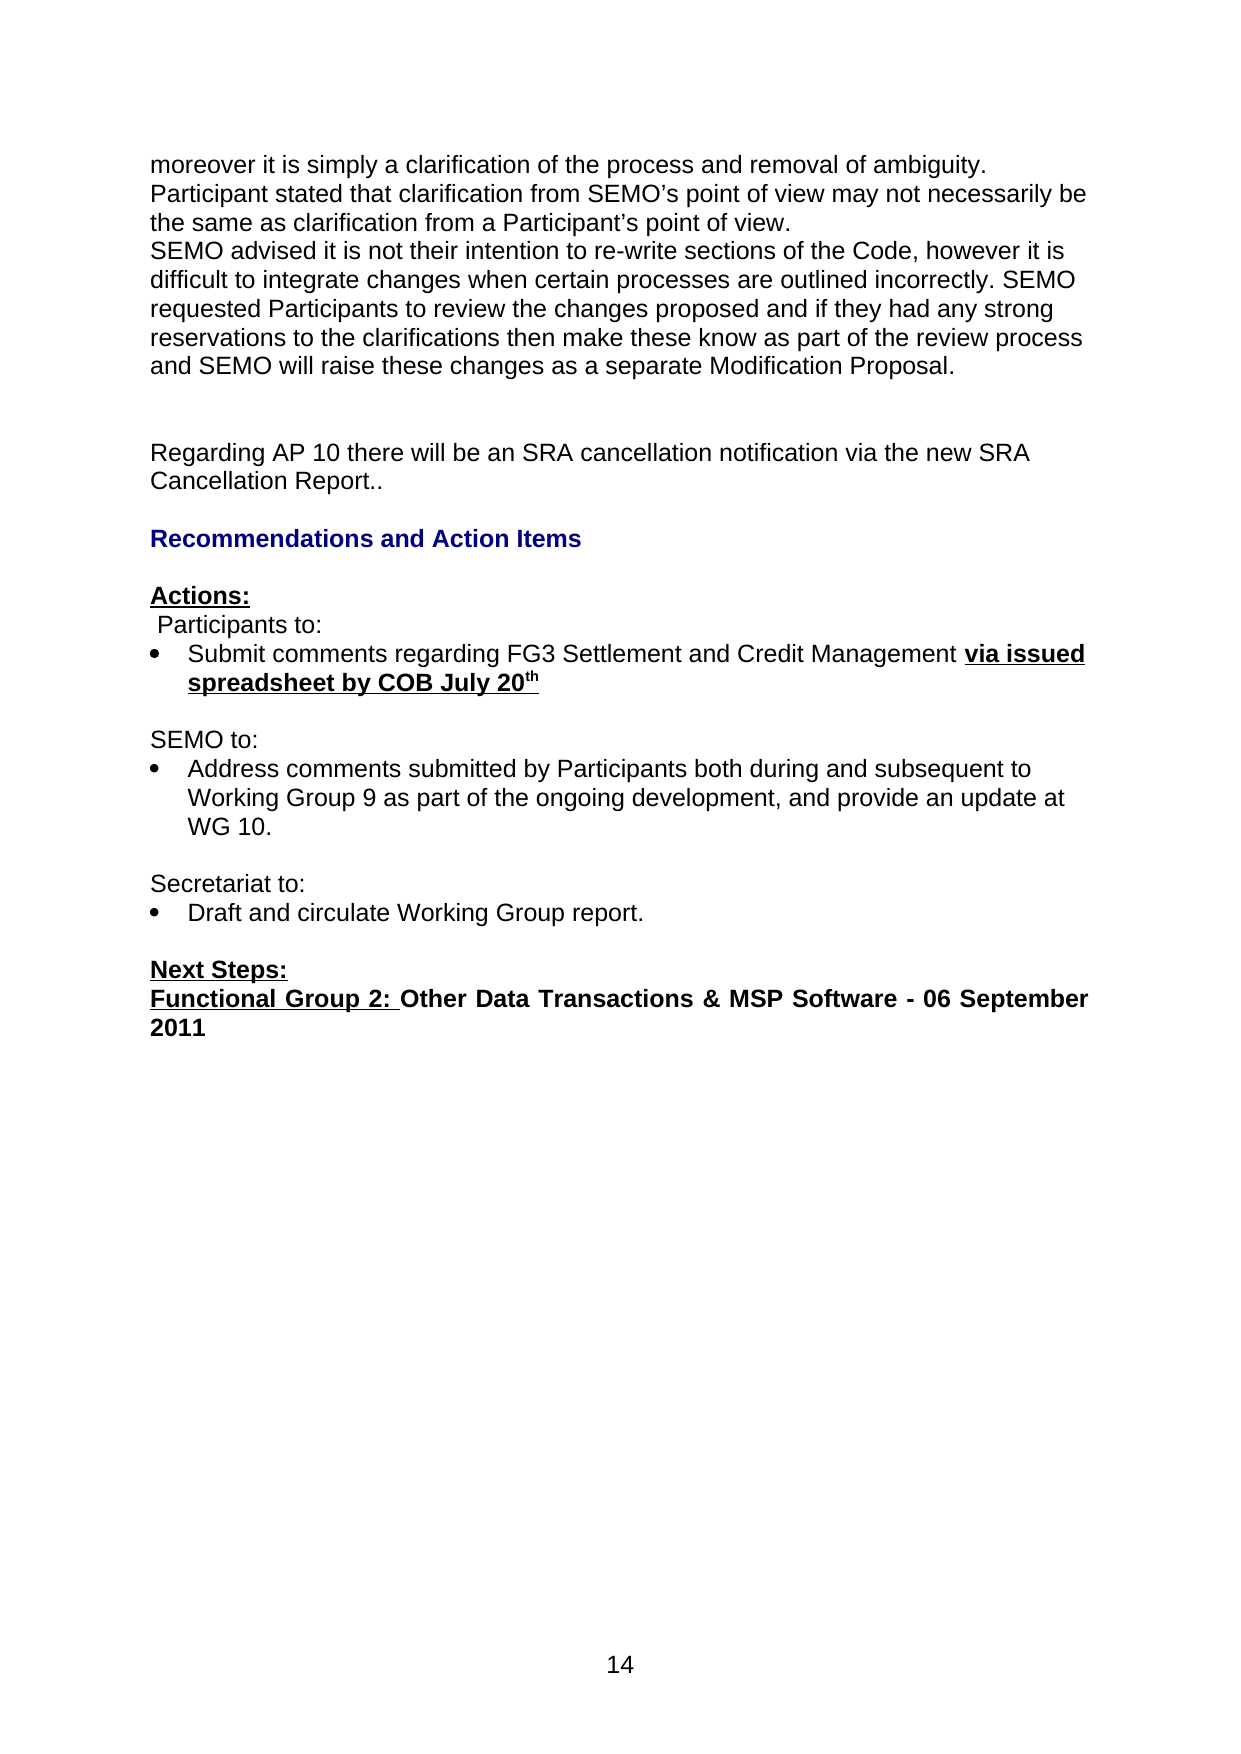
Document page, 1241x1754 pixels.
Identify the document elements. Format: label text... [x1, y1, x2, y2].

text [150, 150, 1090, 236]
list Draft and circulate Working Group report. [150, 898, 1090, 927]
text Functional Group 2: Other Data Transactions & MSP Software - 06 September 2011 [150, 984, 1090, 1042]
list Address comments submitted by Participants both during and subsequent to Working Group 9 as part of the ongoing development, and provide an update at WG 10. [150, 754, 1090, 840]
text Secretariat to: [150, 869, 1090, 898]
subtitle Recommendations and Action Items [150, 524, 1090, 552]
text SEMO to: [150, 725, 1090, 754]
text Next Steps: [150, 955, 1090, 984]
text SEMO advised it is not their intention to re-write sections of the Code, however it is difficult to integrate changes when certain processes are outlined incorrectly. SEMO requested Participants to review the changes proposed and if they had any strong reservations to the clarifications then make these know as part of the review process and SEMO will raise these changes as a separate Modification Proposal. [150, 236, 1090, 380]
text Participants to: [150, 610, 1090, 639]
text Actions: [150, 581, 1090, 610]
text Regarding AP 10 there will be an SRA cancellation notification via the new SRA Cancellation Report.. [150, 437, 1090, 495]
list Submit comments regarding FG3 Settlement and Credit Management via issued spreadsheet by COB July 20th [150, 639, 1090, 696]
